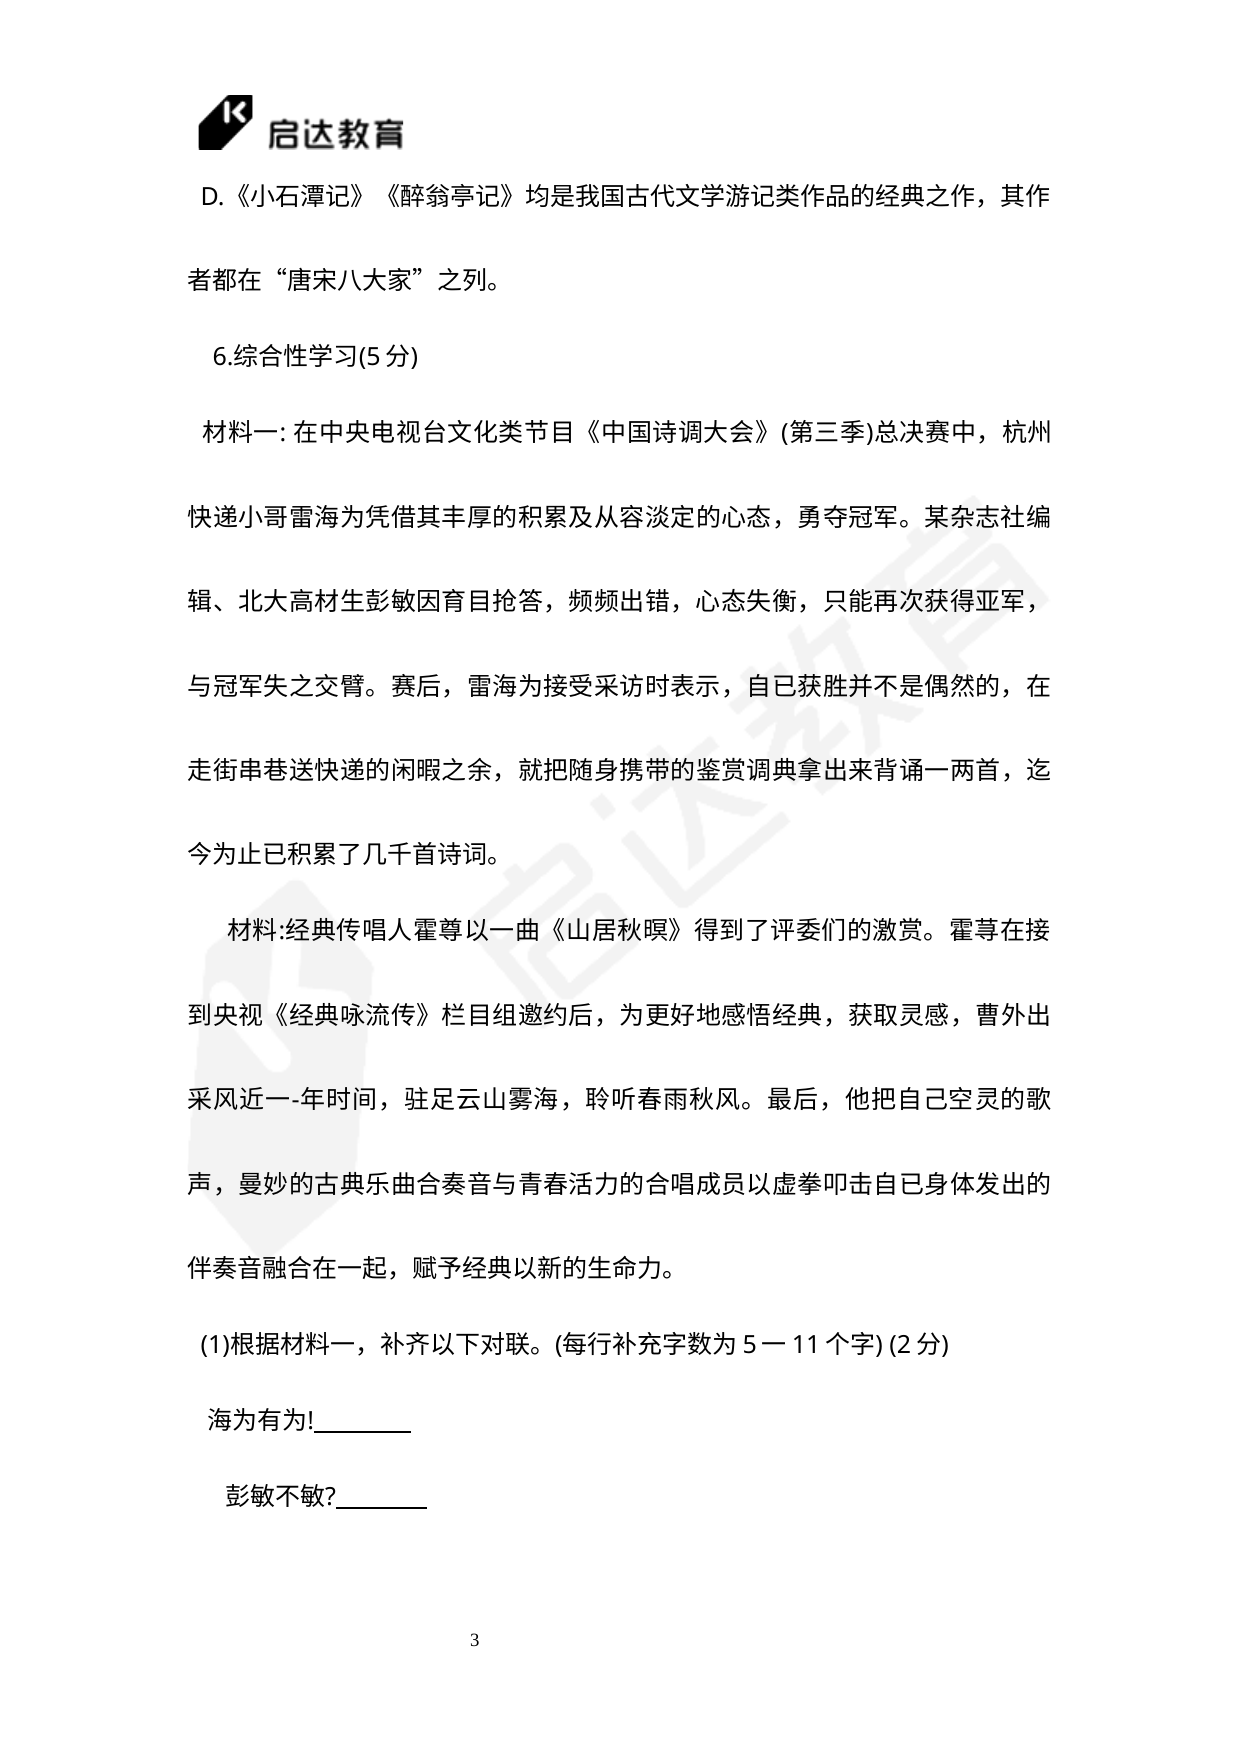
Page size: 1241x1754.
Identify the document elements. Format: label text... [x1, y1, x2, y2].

text 彭敏不敏? [187, 1462, 1053, 1527]
picture [198, 95, 404, 150]
text (1)根据材料一，补齐以下对联。(每行补充字数为5一11个字) (2分) [187, 1310, 1053, 1375]
text 材料:经典传唱人霍尊以一曲《山居秋暝》得到了评委们的激赏。霍荨在接到央视《经典咏流传》栏目组邀约后，为更好地感悟经典，获取灵感，曹外出采风近一-年时间，驻足云山雾海，聆听春雨秋风。最后，他把自己空灵的歌声，曼妙的古典乐曲合奏音与青春活力的合唱成员以虚拳叩击自已身体发出的伴奏音融合在一起，赋予经典以新的生命力。 [187, 896, 1053, 1299]
text 材料一: 在中央电视台文化类节目《中国诗调大会》(第三季)总决赛中，杭州快递小哥雷海为凭借其丰厚的积累及从容淡定的心态，勇夺冠军。某杂志社编辑、北大高材生彭敏因育目抢答，频频出错，心态失衡，只能再次获得亚军，与冠军失之交臂。赛后，雷海为接受采访时表示，自已获胜并不是偶然的，在走街串巷送快递的闲暇之余，就把随身携带的鉴赏调典拿出来背诵一两首，迄今为止已积累了几千首诗词。 [187, 398, 1053, 886]
text 海为有为! [187, 1386, 1053, 1451]
text 6.综合性学习(5分) [187, 322, 1053, 387]
text D.《小石潭记》《醉翁亭记》均是我国古代文学游记类作品的经典之作，其作者都在“唐宋八大家”之列。 [187, 162, 1053, 311]
